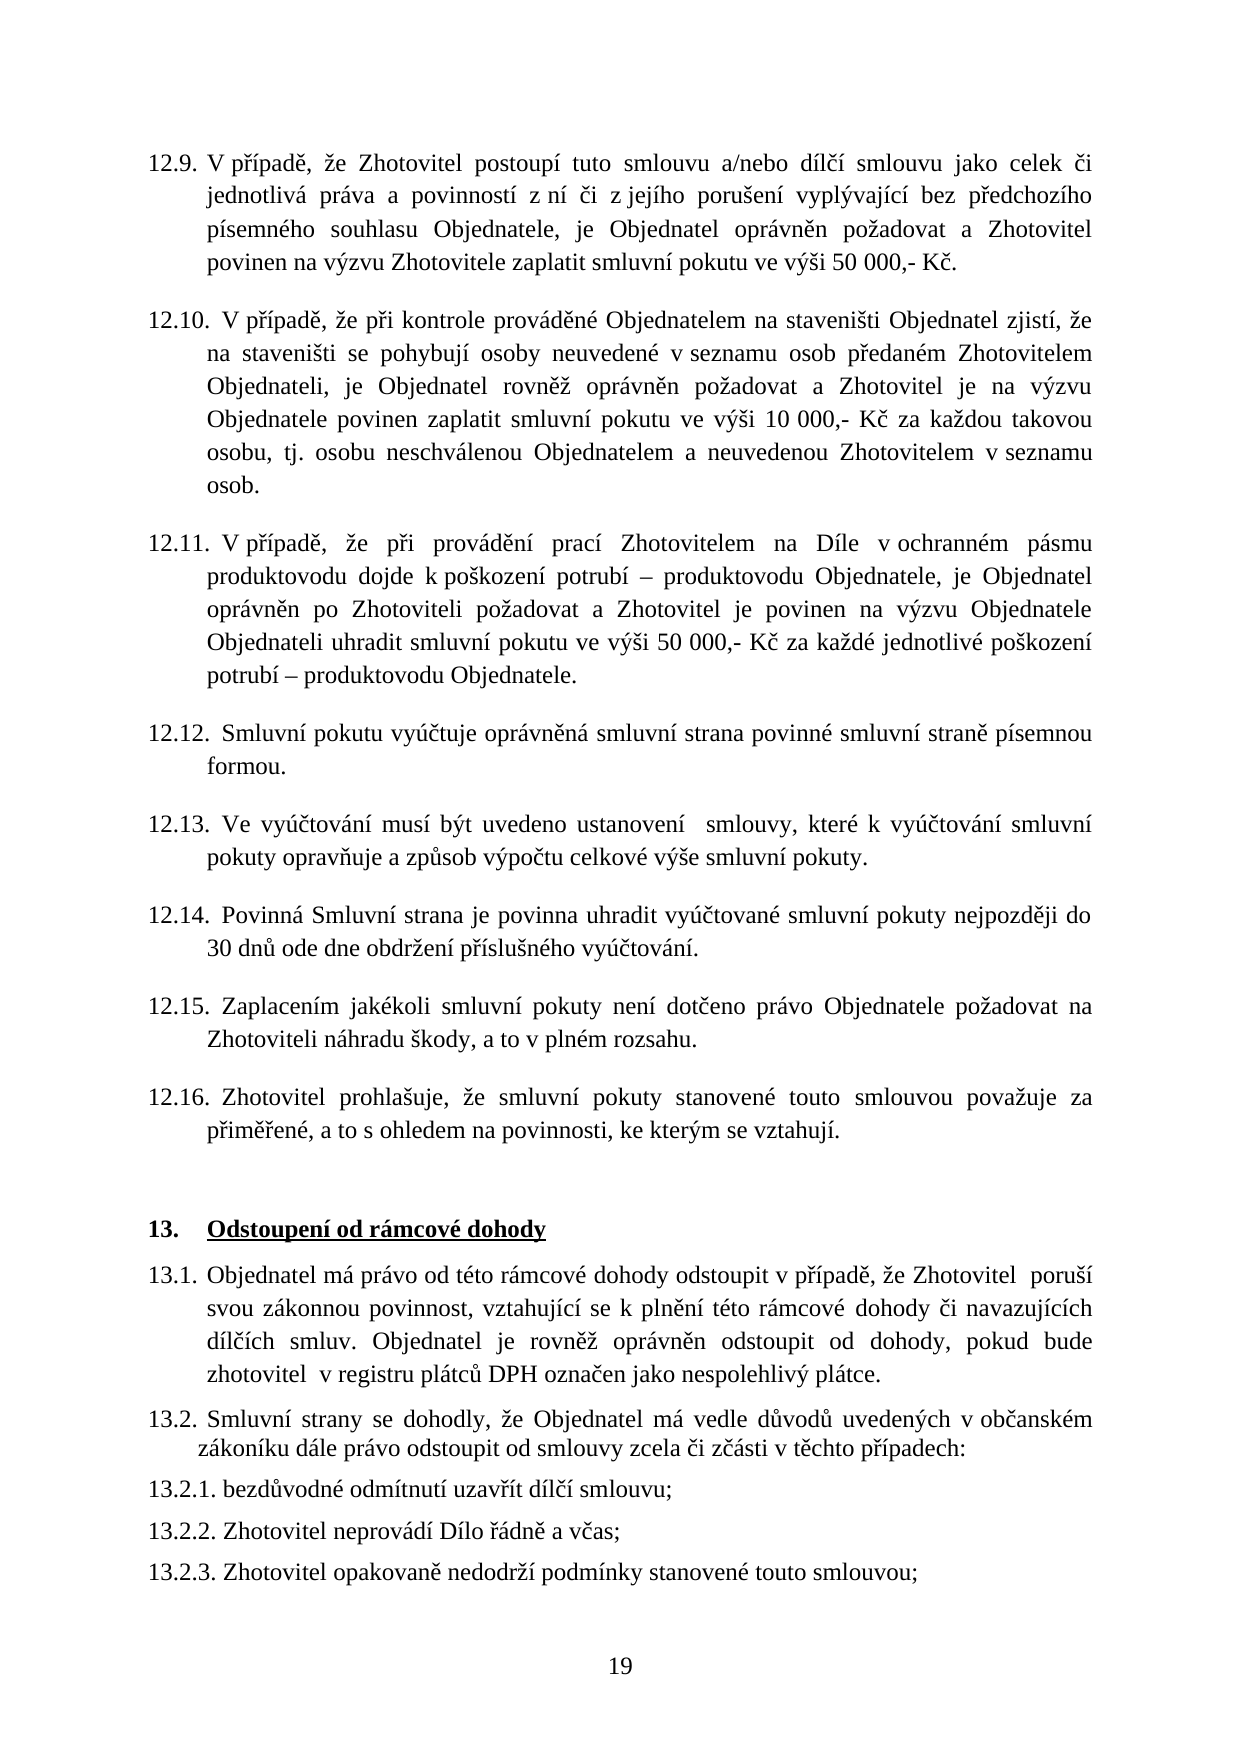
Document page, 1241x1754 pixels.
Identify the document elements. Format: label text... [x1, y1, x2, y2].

subtitle Smluvní pokutu vyúčtuje oprávněná smluvní strana povinné smluvní straně písemnou formou. [148, 718, 1093, 780]
list bezdůvodné odmítnutí uzavřít dílčí smlouvu; [148, 1474, 1093, 1503]
subtitle Ve vyúčtování musí být uvedeno ustanovení smlouvy, které k vyúčtování smluvní pokuty opravňuje a způsob výpočtu celkové výše smluvní pokuty. [148, 809, 1093, 871]
subtitle Objednatel má právo od této rámcové dohody odstoupit v případě, že Zhotovitel poruší svou zákonnou povinnost, vztahující se k plnění této rámcové dohody či navazujících dílčích smluv. Objednatel je rovněž oprávněn odstoupit od dohody, pokud bude zhotovitel v registru plátců DPH označen jako nespolehlivý plátce. [148, 1260, 1093, 1388]
list Smluvní strany se dohodly, že Objednatel má vedle důvodů uvedených v občanském zákoníku dále právo odstoupit od smlouvy zcela či zčásti v těchto případech: [148, 1404, 1093, 1462]
subtitle V případě, že Zhotovitel postoupí tuto smlouvu a/nebo dílčí smlouvu jako celek či jednotlivá práva a povinností z ní či z jejího porušení vyplývající bez předchozího písemného souhlasu Objednatele, je Objednatel oprávněn požadovat a Zhotovitel povinen na výzvu Zhotovitele zaplatit smluvní pokutu ve výši 50 000,- Kč. [148, 148, 1093, 275]
list Zhotovitel neprovádí Dílo řádně a včas; [148, 1516, 1093, 1544]
subtitle Zhotovitel prohlašuje, že smluvní pokuty stanovené touto smlouvou považuje za přiměřené, a to s ohledem na povinnosti, ke kterým se vztahují. [148, 1082, 1093, 1144]
list Zhotovitel opakovaně nedodrží podmínky stanovené touto smlouvou; [148, 1557, 1093, 1586]
list Odstoupení od rámcové dohody [148, 1214, 1093, 1243]
subtitle Zaplacením jakékoli smluvní pokuty není dotčeno právo Objednatele požadovat na Zhotoviteli náhradu škody, a to v plném rozsahu. [148, 991, 1093, 1053]
subtitle Povinná Smluvní strana je povinna uhradit vyúčtované smluvní pokuty nejpozději do 30 dnů ode dne obdržení příslušného vyúčtování. [148, 900, 1093, 962]
subtitle V případě, že při provádění prací Zhotovitelem na Díle v ochranném pásmu produktovodu dojde k poškození potrubí – produktovodu Objednatele, je Objednatel oprávněn po Zhotoviteli požadovat a Zhotovitel je povinen na výzvu Objednatele Objednateli uhradit smluvní pokutu ve výši 50 000,- Kč za každé jednotlivé poškození potrubí – produktovodu Objednatele. [148, 528, 1093, 689]
subtitle V případě, že při kontrole prováděné Objednatelem na staveništi Objednatel zjistí, že na staveništi se pohybují osoby neuvedené v seznamu osob předaném Zhotovitelem Objednateli, je Objednatel rovněž oprávněn požadovat a Zhotovitel je na výzvu Objednatele povinen zaplatit smluvní pokutu ve výši 10 000,- Kč za každou takovou osobu, tj. osobu neschválenou Objednatelem a neuvedenou Zhotovitelem v seznamu osob. [148, 305, 1093, 498]
